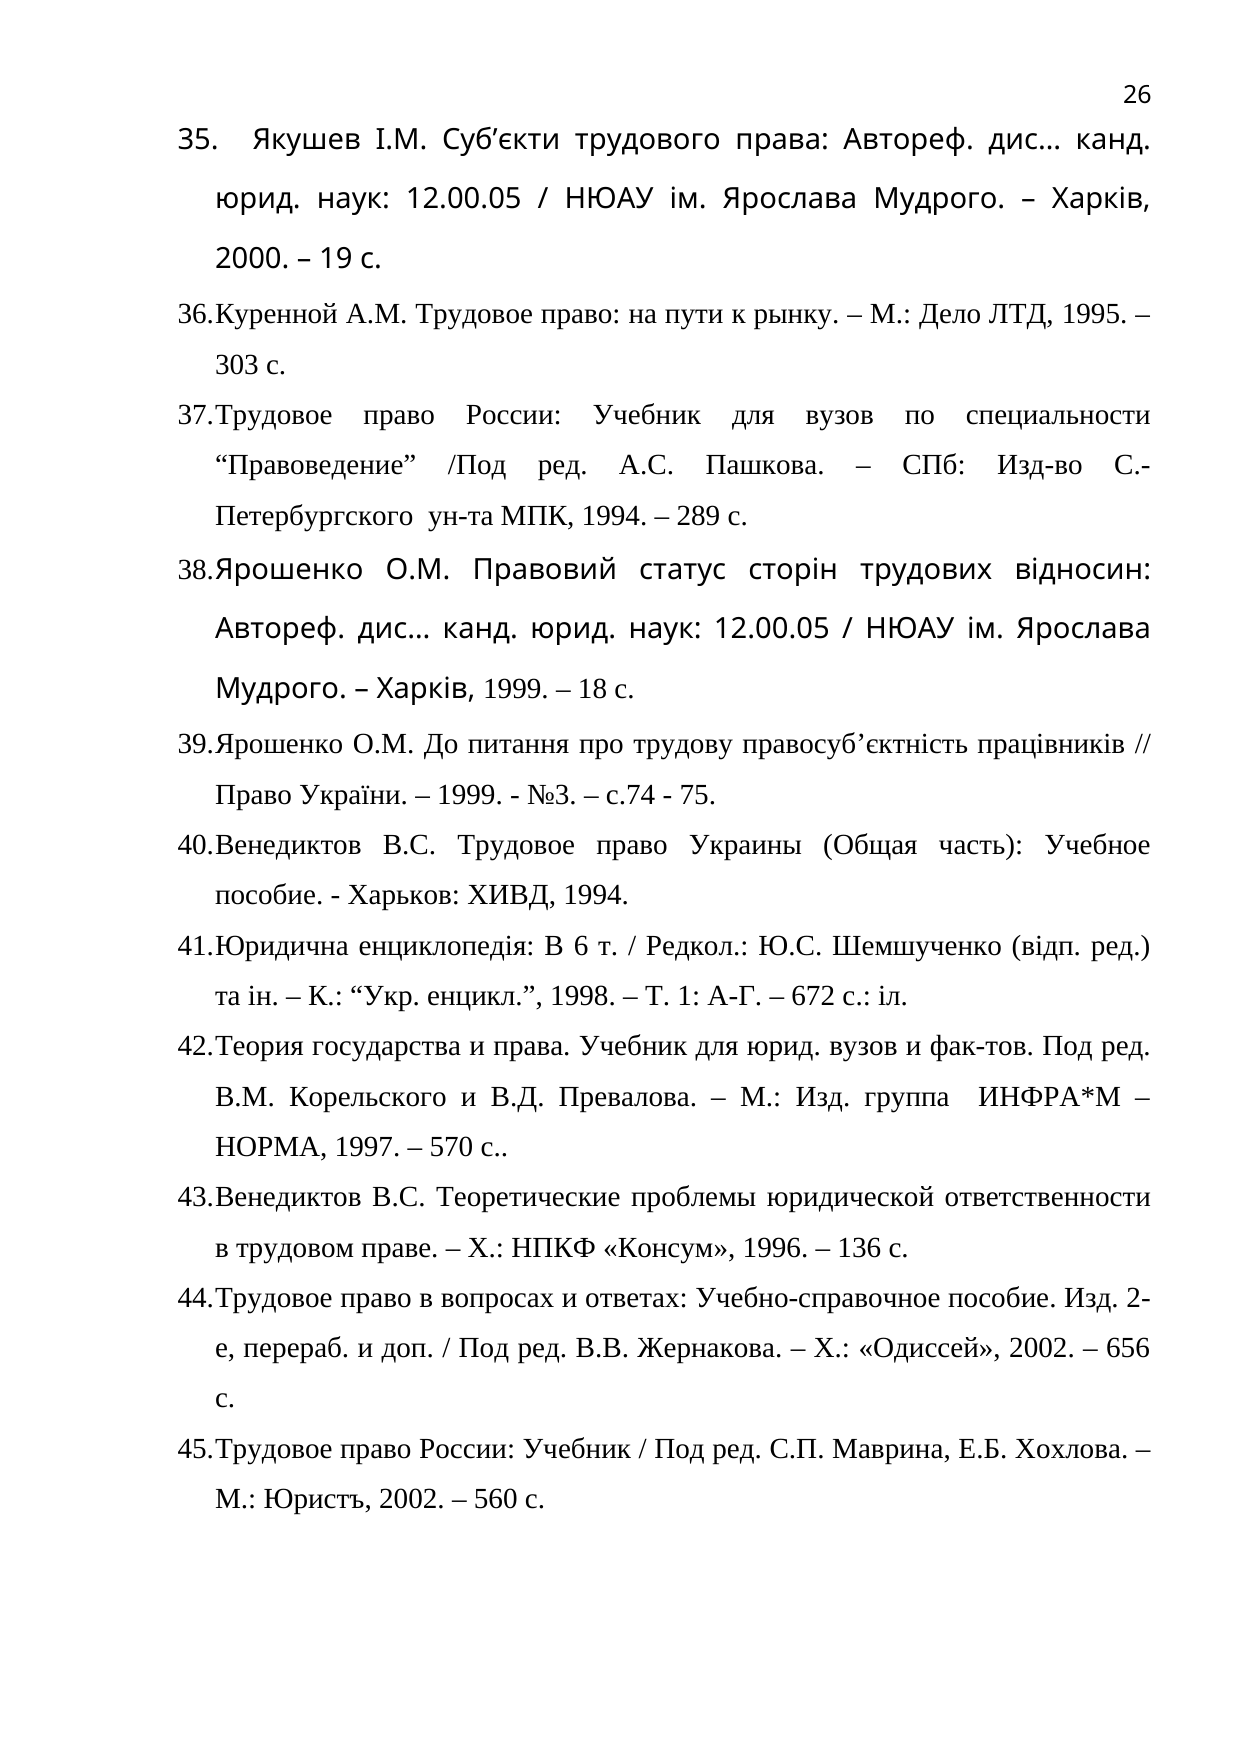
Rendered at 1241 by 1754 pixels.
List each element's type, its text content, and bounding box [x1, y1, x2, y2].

list Теория государства и права. Учебник для юрид. вузов и фак-тов. Под ред. В.М. Корельского и В.Д. Превалова. – М.: Изд. группа ИНФРА*М – НОРМА, 1997. – 570 с.. [177, 1028, 1152, 1163]
list Куренной А.М. Трудовое право: на пути к рынку. – М.: Дело ЛТД, 1995. – 303 с. [177, 297, 1152, 380]
list Венедиктов В.С. Трудовое право Украины (Общая часть): Учебное пособие. - Харьков: ХИВД, 1994. [177, 827, 1152, 911]
list Ярошенко О.М. До питання про трудову правосуб’єктність працівників // Право України. – 1999. - №3. – с.74 - 75. [177, 727, 1152, 810]
list Трудовое право в вопросах и ответах: Учебно-справочное пособие. Изд. 2-е, перераб. и доп. / Под ред. В.В. Жернакова. – Х.: «Одиссей», 2002. – 656 с. [177, 1280, 1152, 1414]
list Юридична енциклопедія: В 6 т. / Редкол.: Ю.С. Шемшученко (відп. ред.) та ін. – К.: “Укр. енцикл.”, 1998. – Т. 1: А-Г. – 672 с.: іл. [177, 928, 1152, 1012]
list Якушев І.М. Суб’єкти трудового права: Автореф. дис… канд. юрид. наук: 12.00.05 / НЮАУ ім. Ярослава Мудрого. – Харків, 2000. – 19 с. [177, 118, 1152, 277]
list Трудовое право России: Учебник / Под ред. С.П. Маврина, Е.Б. Хохлова. – М.: Юристъ, 2002. – 560 с. [177, 1431, 1152, 1515]
list Трудовое право России: Учебник для вузов по специальности “Правоведение” /Под ред. А.С. Пашкова. – СПб: Изд-во С.-Петербургского ун-та МПК, 1994. – 289 с. [177, 397, 1152, 531]
list Венедиктов В.С. Теоретические проблемы юридической ответственности в трудовом праве. – Х.: НПКФ «Консум», 1996. – 136 с. [177, 1179, 1152, 1263]
list Ярошенко О.М. Правовий статус сторін трудових відносин: Автореф. дис… канд. юрид. наук: 12.00.05 / НЮАУ ім. Ярослава Мудрого. – Харків, 1999. – 18 с. [177, 548, 1152, 707]
